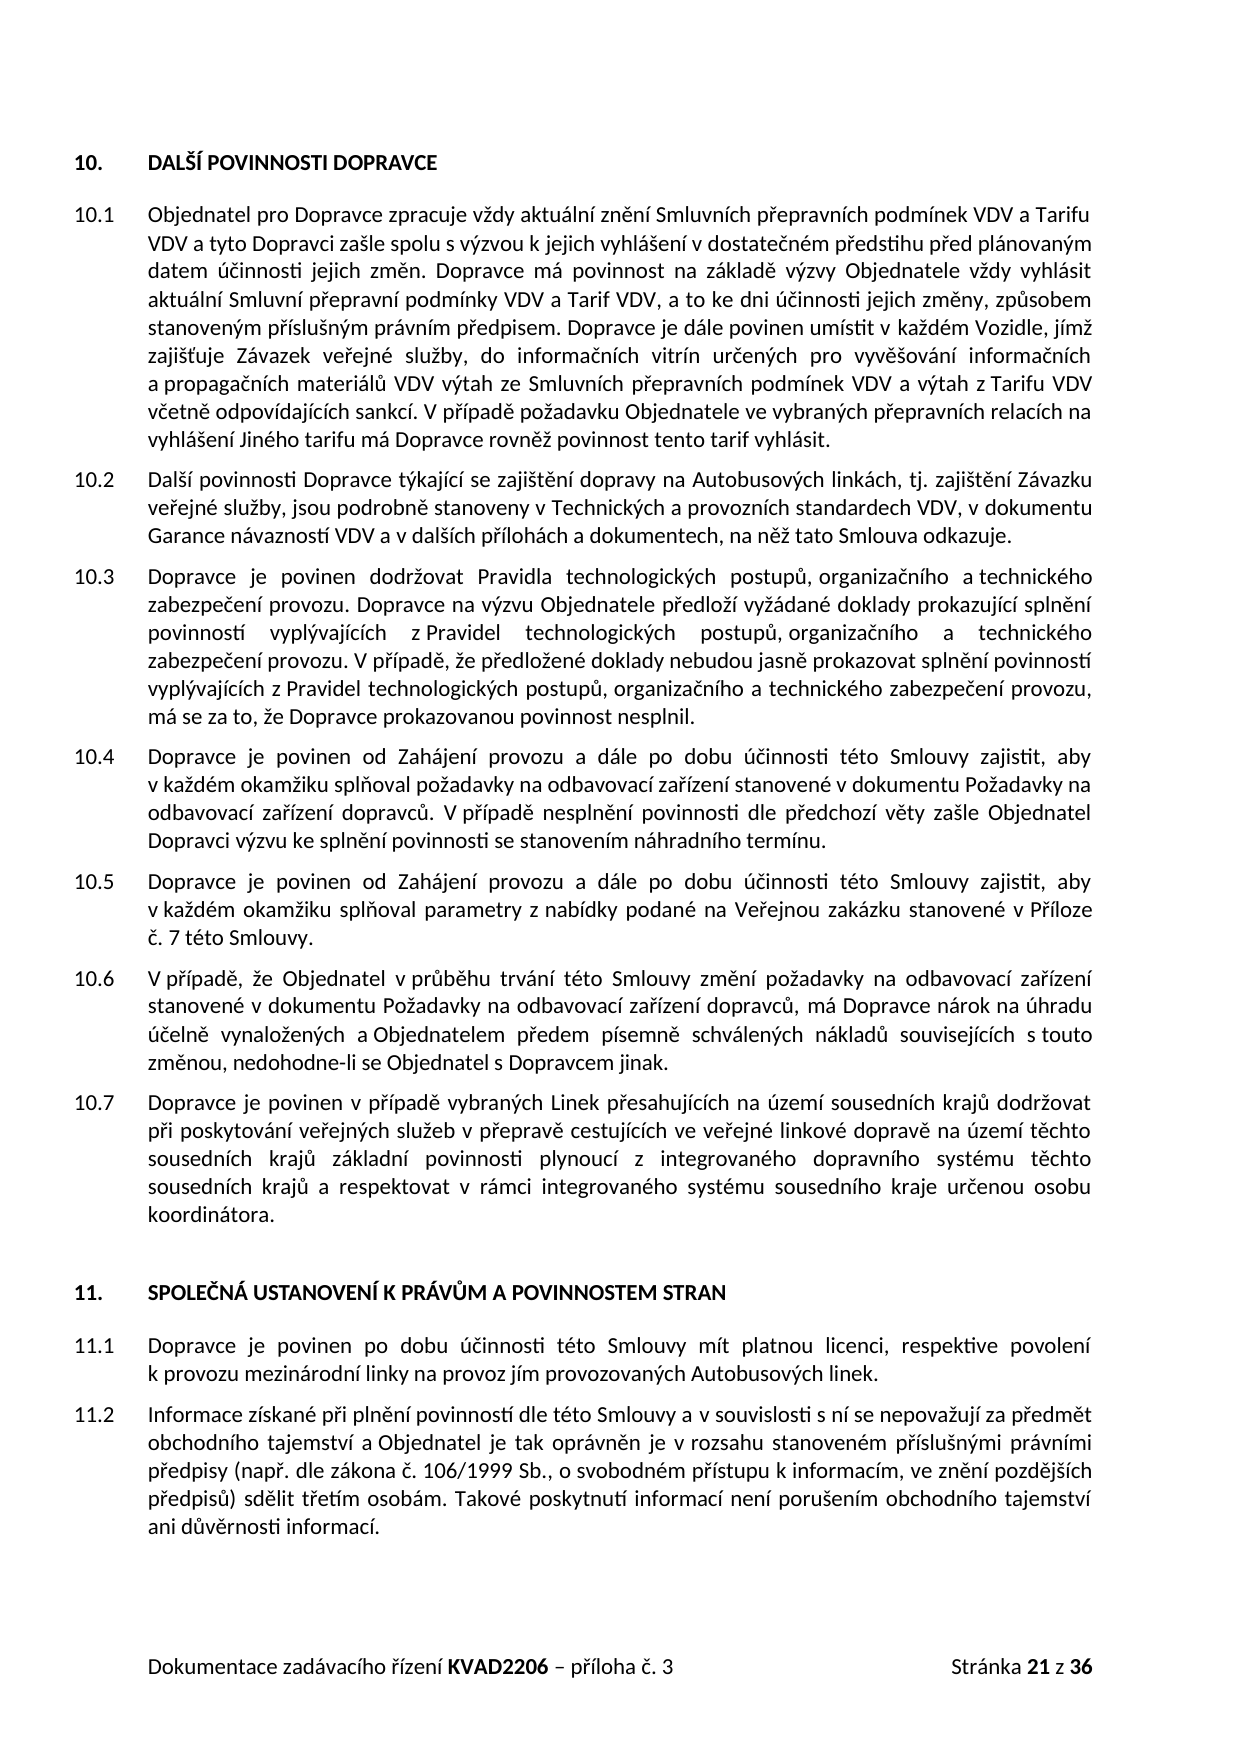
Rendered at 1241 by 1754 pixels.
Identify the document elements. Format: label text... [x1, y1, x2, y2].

text Dopravce je povinen od Zahájení provozu a dále po dobu účinnosti této Smlouvy zajistit, aby v každém okamžiku splňoval požadavky na odbavovací zařízení stanovené v dokumentu Požadavky na odbavovací zařízení dopravců. V případě nesplnění povinnosti dle předchozí věty zašle Objednatel Dopravci výzvu ke splnění povinnosti se stanovením náhradního termínu. [74, 742, 1093, 854]
subtitle Společná ustanovení k právům a povinnostem Stran [74, 1278, 1093, 1306]
text Dopravce je povinen dodržovat Pravidla technologických postupů, organizačního a technického zabezpečení provozu. Dopravce na výzvu Objednatele předloží vyžádané doklady prokazující splnění povinností vyplývajících z Pravidel technologických postupů, organizačního a technického zabezpečení provozu. V případě, že předložené doklady nebudou jasně prokazovat splnění povinností vyplývajících z Pravidel technologických postupů, organizačního a technického zabezpečení provozu, má se za to, že Dopravce prokazovanou povinnost nesplnil. [74, 562, 1093, 730]
text Dopravce je povinen po dobu účinnosti této Smlouvy mít platnou licenci, respektive povolení k provozu mezinárodní linky na provoz jím provozovaných Autobusových linek. [74, 1331, 1093, 1387]
text Dopravce je povinen v případě vybraných Linek přesahujících na území sousedních krajů dodržovat při poskytování veřejných služeb v přepravě cestujících ve veřejné linkové dopravě na území těchto sousedních krajů základní povinnosti plynoucí z integrovaného dopravního systému těchto sousedních krajů a respektovat v rámci integrovaného systému sousedního kraje určenou osobu koordinátora. [74, 1088, 1093, 1228]
text Dopravce je povinen od Zahájení provozu a dále po dobu účinnosti této Smlouvy zajistit, aby v každém okamžiku splňoval parametry z nabídky podané na Veřejnou zakázku stanovené v Příloze č. 7 této Smlouvy. [74, 867, 1093, 951]
text Informace získané při plnění povinností dle této Smlouvy a v souvislosti s ní se nepovažují za předmět obchodního tajemství a Objednatel je tak oprávněn je v rozsahu stanoveném příslušnými právními předpisy (např. dle zákona č. 106/1999 Sb., o svobodném přístupu k informacím, ve znění pozdějších předpisů) sdělit třetím osobám. Takové poskytnutí informací není porušením obchodního tajemství ani důvěrnosti informací. [74, 1400, 1093, 1540]
text Objednatel pro Dopravce zpracuje vždy aktuální znění Smluvních přepravních podmínek VDV a Tarifu VDV a tyto Dopravci zašle spolu s výzvou k jejich vyhlášení v dostatečném předstihu před plánovaným datem účinnosti jejich změn. Dopravce má povinnost na základě výzvy Objednatele vždy vyhlásit aktuální Smluvní přepravní podmínky VDV a Tarif VDV, a to ke dni účinnosti jejich změny, způsobem stanoveným příslušným právním předpisem. Dopravce je dále povinen umístit v každém Vozidle, jímž zajišťuje Závazek veřejné služby, do informačních vitrín určených pro vyvěšování informačních a propagačních materiálů VDV výtah ze Smluvních přepravních podmínek VDV a výtah z Tarifu VDV včetně odpovídajících sankcí. V případě požadavku Objednatele ve vybraných přepravních relacích na vyhlášení Jiného tarifu má Dopravce rovněž povinnost tento tarif vyhlásit. [74, 201, 1093, 453]
subtitle Další povinnosti Dopravce [74, 148, 1093, 176]
text Další povinnosti Dopravce týkající se zajištění dopravy na Autobusových linkách, tj. zajištění Závazku veřejné služby, jsou podrobně stanoveny v Technických a provozních standardech VDV, v dokumentu Garance návazností VDV a v dalších přílohách a dokumentech, na něž tato Smlouva odkazuje. [74, 465, 1093, 549]
text V případě, že Objednatel v průběhu trvání této Smlouvy změní požadavky na odbavovací zařízení stanovené v dokumentu Požadavky na odbavovací zařízení dopravců, má Dopravce nárok na úhradu účelně vynaložených a Objednatelem předem písemně schválených nákladů souvisejících s touto změnou, nedohodne-li se Objednatel s Dopravcem jinak. [74, 964, 1093, 1076]
